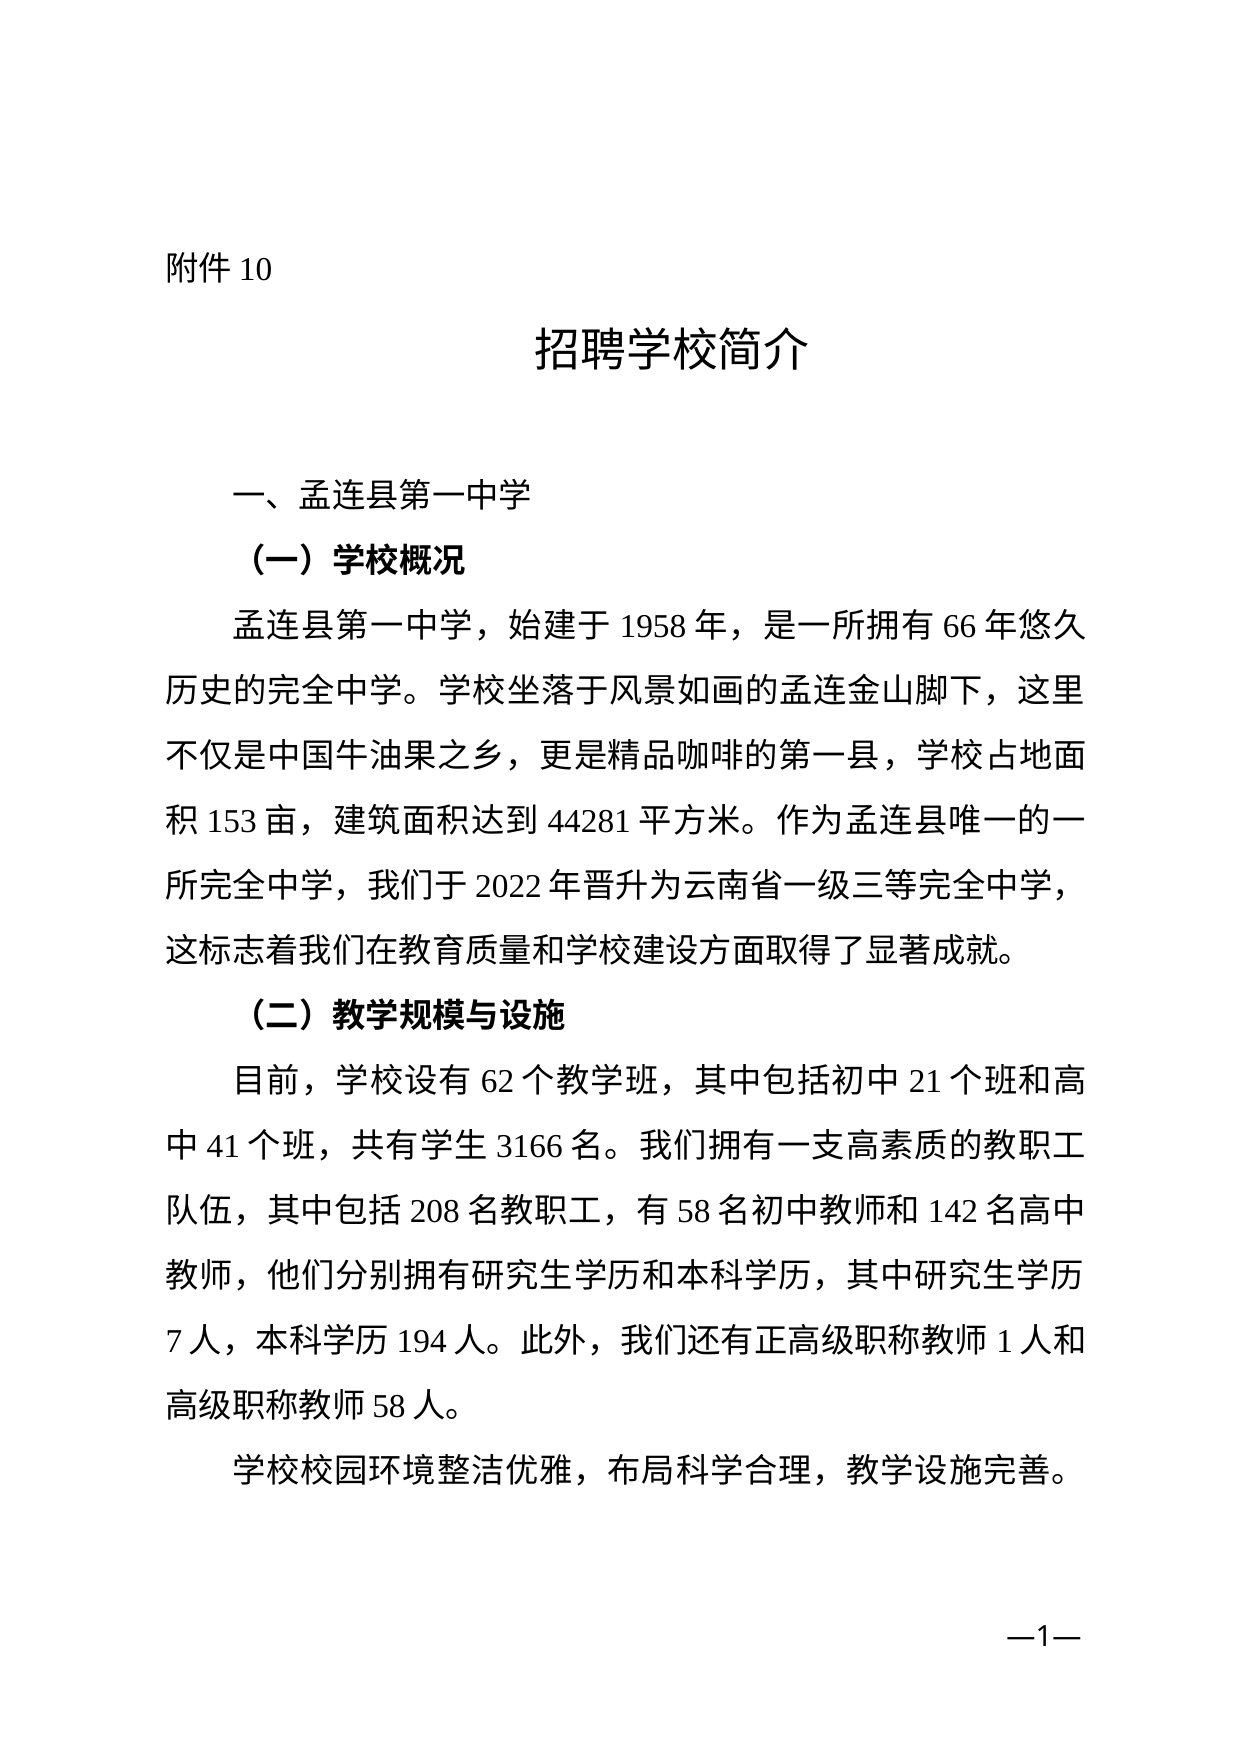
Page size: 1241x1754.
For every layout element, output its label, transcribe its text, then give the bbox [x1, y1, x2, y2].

text 一、孟连县第一中学 [165, 460, 1087, 525]
text （二）教学规模与设施 [165, 980, 1087, 1045]
text 目前，学校设有62个教学班，其中包括初中21个班和高中41个班，共有学生3166名。我们拥有一支高素质的教职工队伍，其中包括208名教职工，有58名初中教师和142名高中教师，他们分别拥有研究生学历和本科学历，其中研究生学历7人，本科学历194人。此外，我们还有正高级职称教师1人和高级职称教师58人。 [165, 1045, 1087, 1435]
text 孟连县第一中学，始建于1958年，是一所拥有66年悠久历史的完全中学。学校坐落于风景如画的孟连金山脚下，这里不仅是中国牛油果之乡，更是精品咖啡的第一县，学校占地面积153亩，建筑面积达到44281平方米。作为孟连县唯一的一所完全中学，我们于2022年晋升为云南省一级三等完全中学，这标志着我们在教育质量和学校建设方面取得了显著成就。 [165, 590, 1087, 980]
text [165, 1435, 1087, 1500]
text （一）学校概况 [165, 525, 1087, 590]
text 附件10 [165, 233, 1087, 298]
text 招聘学校简介 [165, 298, 1087, 395]
